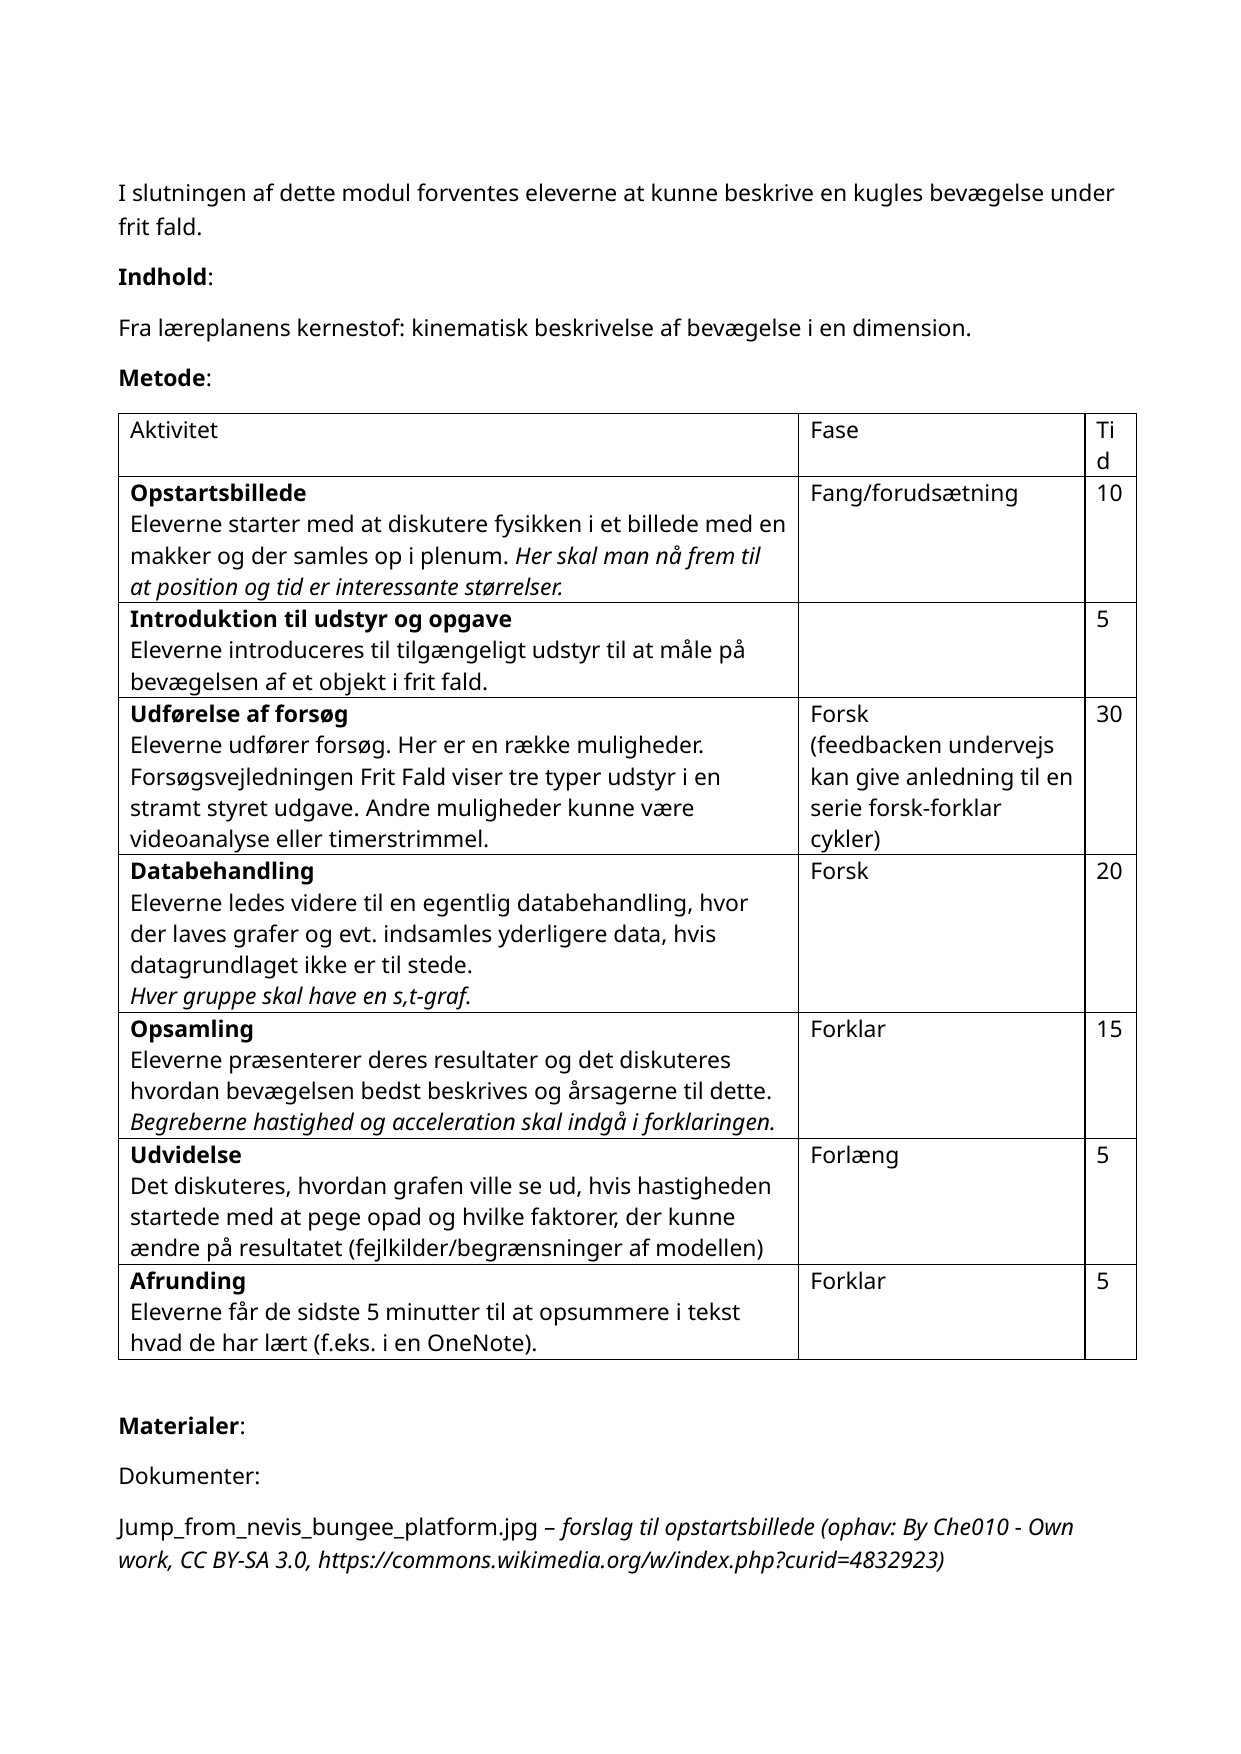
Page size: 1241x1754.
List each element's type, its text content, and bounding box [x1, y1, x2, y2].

text Jump_from_nevis_bungee_platform.jpg – forslag til opstartsbillede (ophav: By Che010 - Own work, CC BY-SA 3.0, https://commons.wikimedia.org/w/index.php?curid=4832923) [118, 1511, 1122, 1576]
table_cell Forklar [799, 1013, 1084, 1138]
table_cell Introduktion til udstyr og opgave Eleverne introduceres til tilgængeligt udstyr til at måle på bevægelsen af et objekt i frit fald. [119, 603, 798, 697]
text Metode: [118, 362, 1122, 393]
table_cell Forklar [799, 1265, 1084, 1358]
table_cell 5 [1086, 1139, 1136, 1264]
table_cell Databehandling Eleverne ledes videre til en egentlig databehandling, hvor der laves grafer og evt. indsamles yderligere data, hvis datagrundlaget ikke er til stede. Hver gruppe skal have en s,t-graf. [119, 855, 798, 1012]
table_header Fase [799, 414, 1084, 476]
table_cell Forlæng [799, 1139, 1084, 1264]
text Indhold: [118, 261, 1122, 293]
text I slutningen af dette modul forventes eleverne at kunne beskrive en kugles bevægelse under frit fald. [118, 177, 1122, 242]
table_cell Forsk [799, 855, 1084, 1012]
table_cell 30 [1086, 698, 1136, 854]
table_cell Afrunding Eleverne får de sidste 5 minutter til at opsummere i tekst hvad de har lært (f.eks. i en OneNote). [119, 1265, 798, 1358]
table_cell [799, 603, 1084, 697]
table_cell 20 [1086, 855, 1136, 1012]
table_cell 5 [1086, 1265, 1136, 1358]
table_cell Udførelse af forsøg Eleverne udfører forsøg. Her er en række muligheder. Forsøgsvejledningen Frit Fald viser tre typer udstyr i en stramt styret udgave. Andre muligheder kunne være videoanalyse eller timerstrimmel. [119, 698, 798, 854]
table_cell Opstartsbillede Eleverne starter med at diskutere fysikken i et billede med en makker og der samles op i plenum. Her skal man nå frem til at position og tid er interessante størrelser. [119, 477, 798, 602]
table_cell Opsamling Eleverne præsenterer deres resultater og det diskuteres hvordan bevægelsen bedst beskrives og årsagerne til dette. Begreberne hastighed og acceleration skal indgå i forklaringen. [119, 1013, 798, 1138]
table_cell Fang/forudsætning [799, 477, 1084, 602]
table_cell 10 [1086, 477, 1136, 602]
text Materialer: [118, 1410, 1122, 1441]
table_cell 15 [1086, 1013, 1136, 1138]
table_cell Forsk (feedbacken undervejs kan give anledning til en serie forsk-forklar cykler) [799, 698, 1084, 854]
table_cell Udvidelse Det diskuteres, hvordan grafen ville se ud, hvis hastigheden startede med at pege opad og hvilke faktorer, der kunne ændre på resultatet (fejlkilder/begrænsninger af modellen) [119, 1139, 798, 1264]
table_header Aktivitet [119, 414, 798, 476]
table_cell 5 [1086, 603, 1136, 697]
table_header Tid [1086, 414, 1136, 476]
text Fra læreplanens kernestof: kinematisk beskrivelse af bevægelse i en dimension. [118, 312, 1122, 343]
text Dokumenter: [118, 1460, 1122, 1492]
